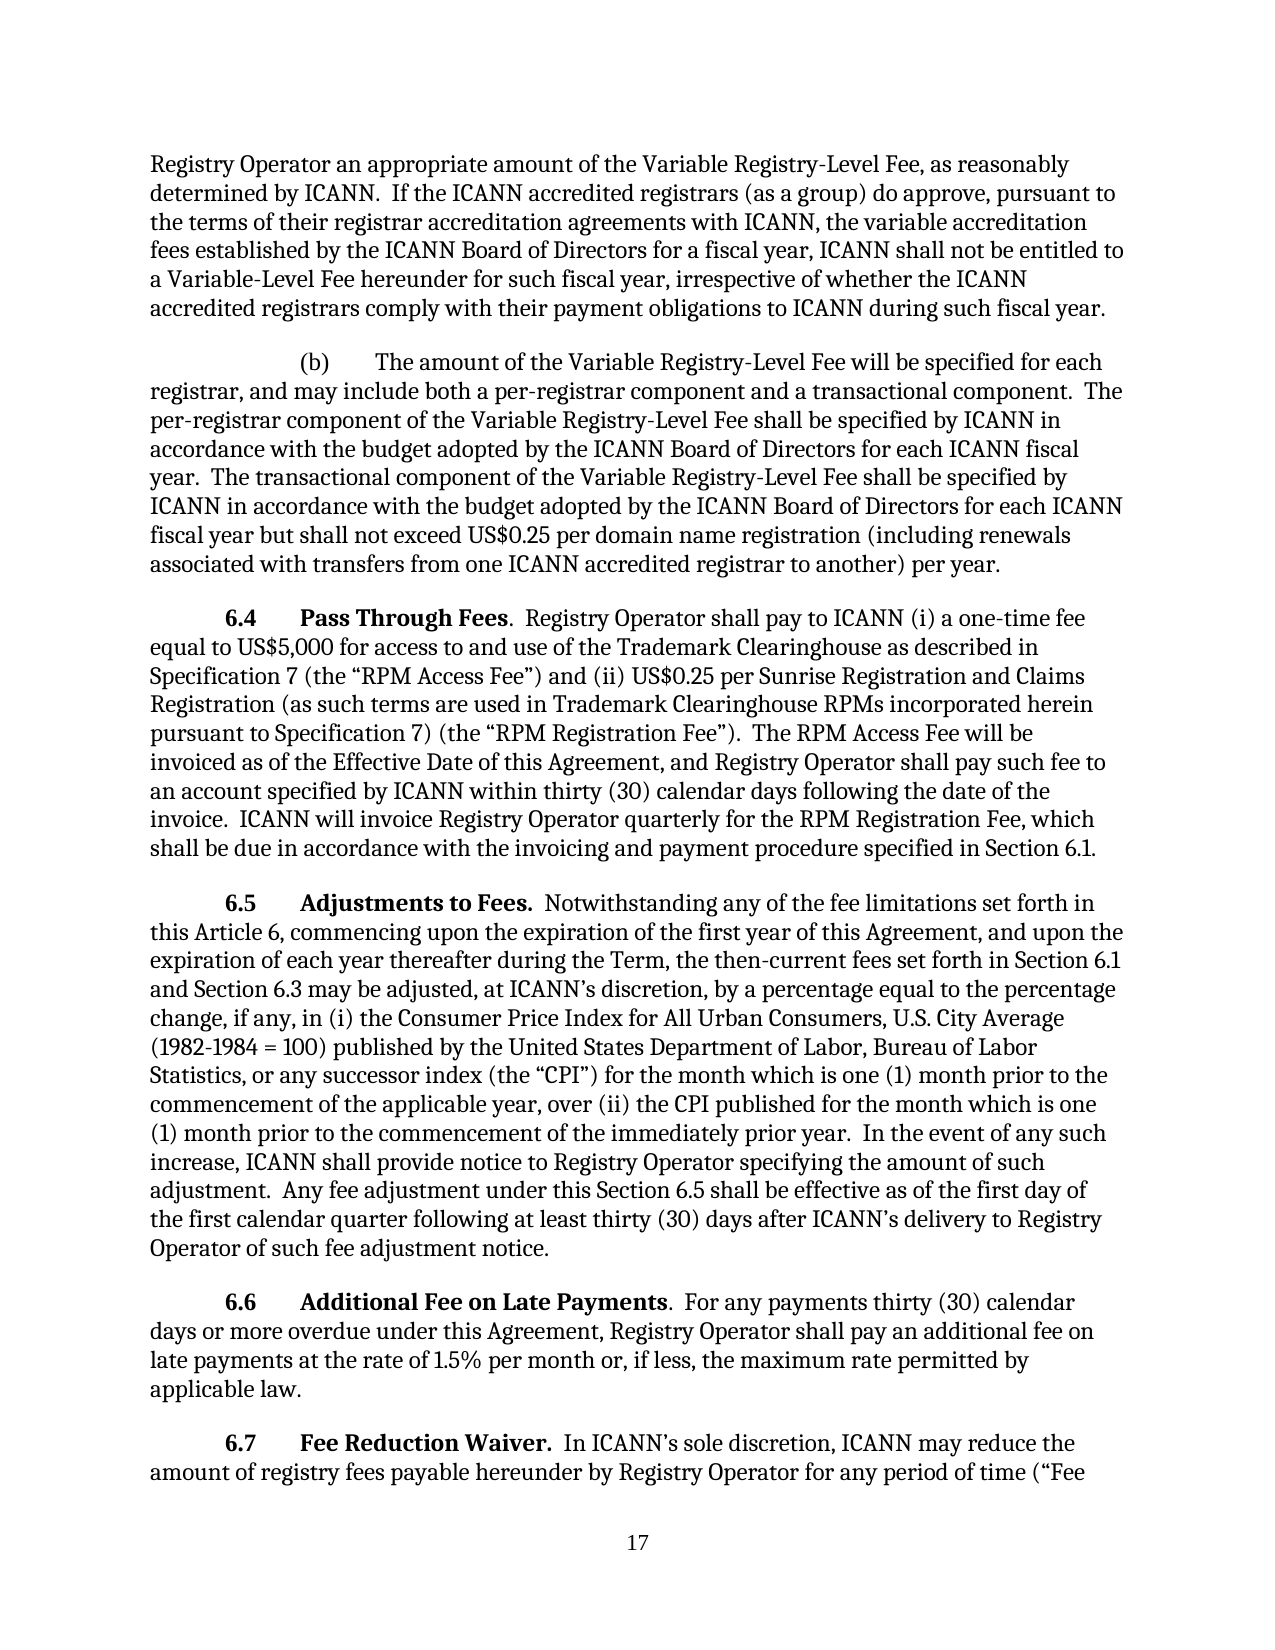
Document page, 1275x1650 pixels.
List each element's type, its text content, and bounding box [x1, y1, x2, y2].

list Additional Fee on Late Payments. For any payments thirty (30) calendar days or more overdue under this Agreement, Registry Operator shall pay an additional fee on late payments at the rate of 1.5% per month or, if less, the maximum rate permitted by applicable law. [150, 1287, 1125, 1403]
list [150, 150, 1125, 322]
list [150, 1428, 1125, 1487]
list Pass Through Fees. Registry Operator shall pay to ICANN (i) a one-time fee equal to US$5,000 for access to and use of the Trademark Clearinghouse as described in Specification 7 (the “RPM Access Fee”) and (ii) US$0.25 per Sunrise Registration and Claims Registration (as such terms are used in Trademark Clearinghouse RPMs incorporated herein pursuant to Specification 7) (the “RPM Registration Fee”). The RPM Access Fee will be invoiced as of the Effective Date of this Agreement, and Registry Operator shall pay such fee to an account specified by ICANN within thirty (30) calendar days following the date of the invoice. ICANN will invoice Registry Operator quarterly for the RPM Registration Fee, which shall be due in accordance with the invoicing and payment procedure specified in Section 6.1. [150, 603, 1125, 863]
list The amount of the Variable Registry-Level Fee will be specified for each registrar, and may include both a per-registrar component and a transactional component. The per-registrar component of the Variable Registry-Level Fee shall be specified by ICANN in accordance with the budget adopted by the ICANN Board of Directors for each ICANN fiscal year. The transactional component of the Variable Registry-Level Fee shall be specified by ICANN in accordance with the budget adopted by the ICANN Board of Directors for each ICANN fiscal year but shall not exceed US$0.25 per domain name registration (including renewals associated with transfers from one ICANN accredited registrar to another) per year. [150, 347, 1125, 578]
list Adjustments to Fees. Notwithstanding any of the fee limitations set forth in this Article 6, commencing upon the expiration of the first year of this Agreement, and upon the expiration of each year thereafter during the Term, the then-current fees set forth in Section 6.1 and Section 6.3 may be adjusted, at ICANN’s discretion, by a percentage equal to the percentage change, if any, in (i) the Consumer Price Index for All Urban Consumers, U.S. City Average (1982-1984 = 100) published by the United States Department of Labor, Bureau of Labor Statistics, or any successor index (the “CPI”) for the month which is one (1) month prior to the commencement of the applicable year, over (ii) the CPI published for the month which is one (1) month prior to the commencement of the immediately prior year. In the event of any such increase, ICANN shall provide notice to Registry Operator specifying the amount of such adjustment. Any fee adjustment under this Section 6.5 shall be effective as of the first day of the first calendar quarter following at least thirty (30) days after ICANN’s delivery to Registry Operator of such fee adjustment notice. [150, 888, 1125, 1262]
